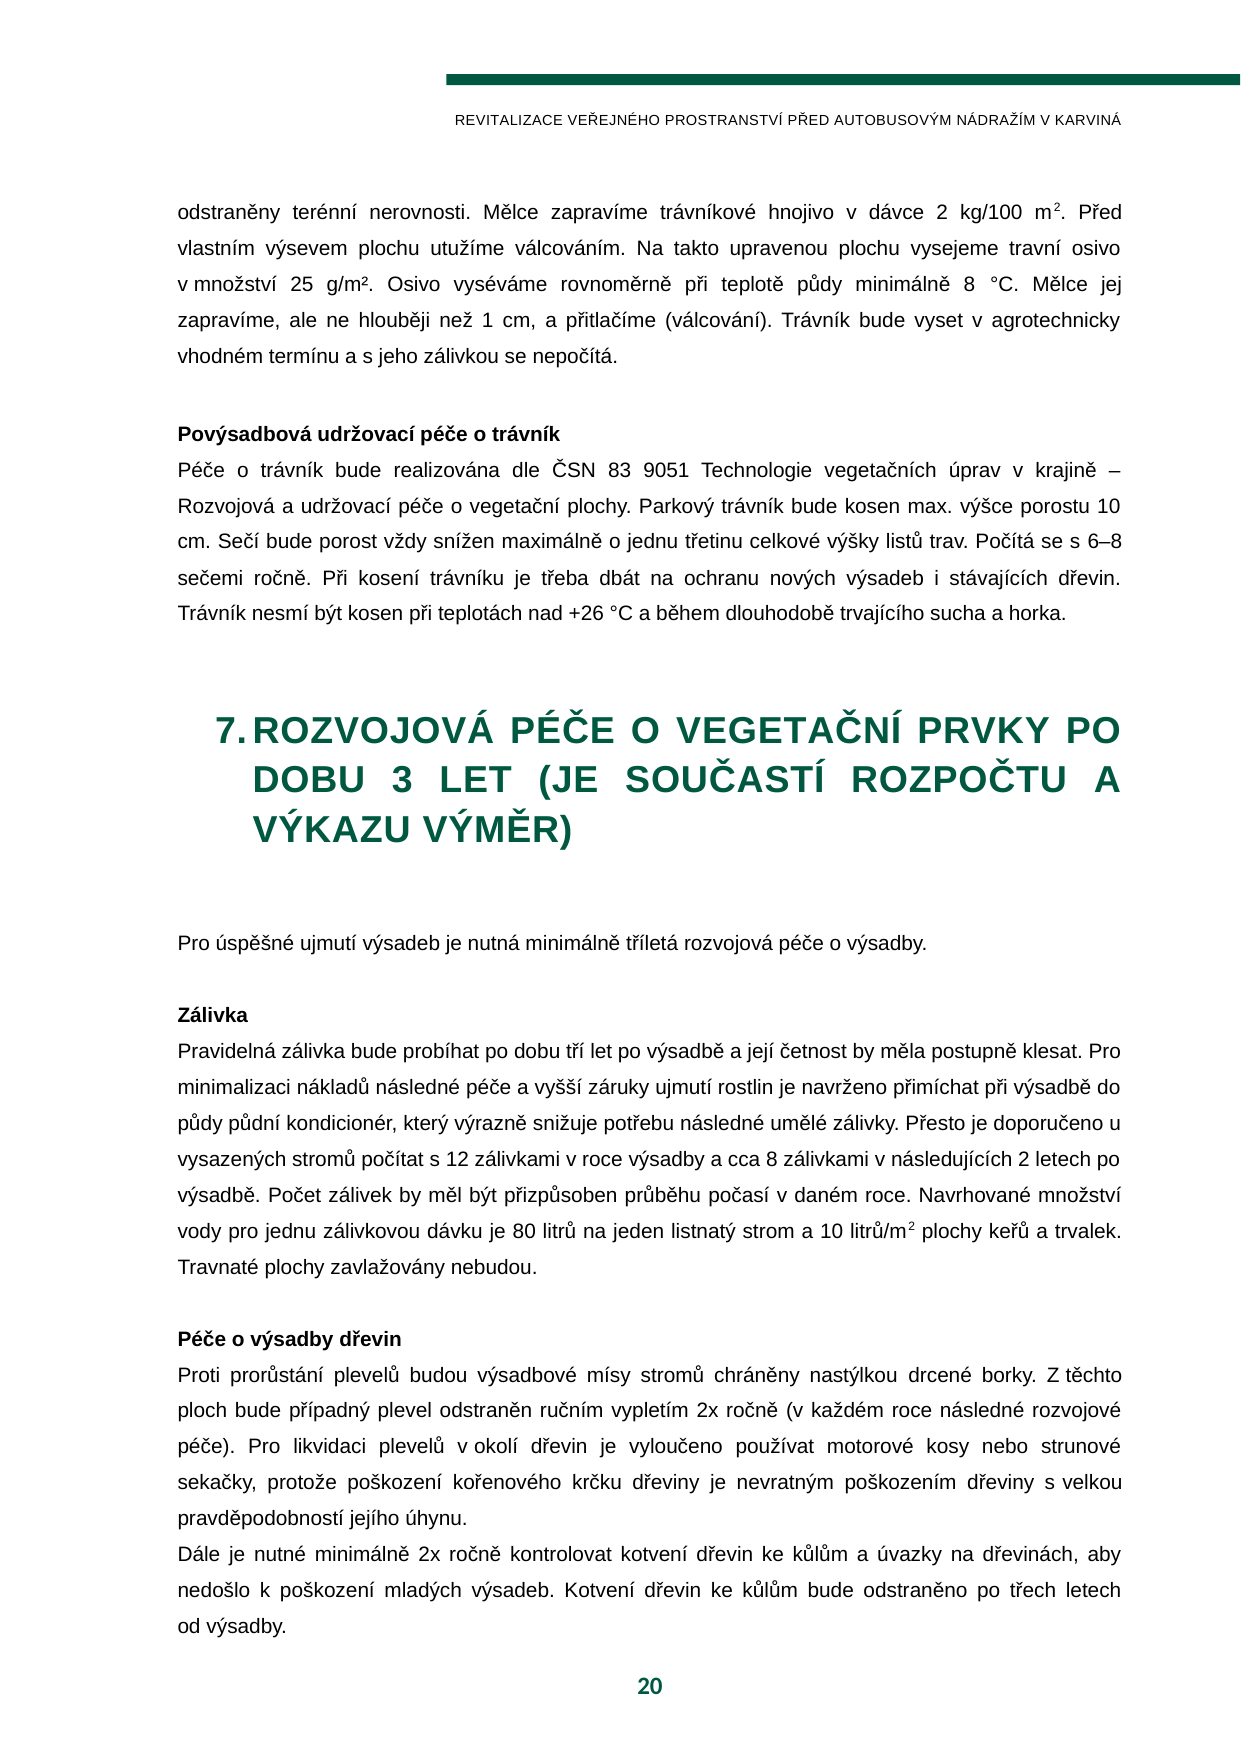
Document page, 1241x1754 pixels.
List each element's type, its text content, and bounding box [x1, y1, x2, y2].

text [177, 200, 1122, 368]
text Pro úspěšné ujmutí výsadeb je nutná minimálně tříletá rozvojová péče o výsadby. [177, 931, 1122, 955]
text Péče o výsadby dřevin [177, 1326, 1122, 1350]
text Proti prorůstání plevelů budou výsadbové mísy stromů chráněny nastýlkou drcené borky. Z těchto ploch bude případný plevel odstraněn ručním vypletím 2x ročně (v každém roce následné rozvojové péče). Pro likvidaci plevelů v okolí dřevin je vyloučeno používat motorové kosy nebo strunové sekačky, protože poškození kořenového krčku dřeviny je nevratným poškozením dřeviny s velkou pravděpodobností jejího úhynu. [177, 1362, 1122, 1530]
text Zálivka [177, 1003, 1122, 1027]
text Povýsadbová udržovací péče o trávník [177, 422, 1122, 446]
list ROZVOJOVÁ PÉČE O VEGETAČNÍ PRVKY PO DOBU 3 LET (JE SOUČASTÍ ROZPOČTU A VÝKAZU VÝMĚR) [215, 708, 1122, 850]
text Dále je nutné minimálně 2x ročně kontrolovat kotvení dřevin ke kůlům a úvazky na dřevinách, aby nedošlo k poškození mladých výsadeb. Kotvení dřevin ke kůlům bude odstraněno po třech letech od výsadby. [177, 1542, 1122, 1638]
text Péče o trávník bude realizována dle ČSN 83 9051 Technologie vegetačních úprav v krajině – Rozvojová a udržovací péče o vegetační plochy. Parkový trávník bude kosen max. výšce porostu 10 cm. Sečí bude porost vždy snížen maximálně o jednu třetinu celkové výšky listů trav. Počítá se s 6–8 sečemi ročně. Při kosení trávníku je třeba dbát na ochranu nových výsadeb i stávajících dřevin. Trávník nesmí být kosen při teplotách nad +26 °C a během dlouhodobě trvajícího sucha a horka. [177, 457, 1122, 625]
text Pravidelná zálivka bude probíhat po dobu tří let po výsadbě a její četnost by měla postupně klesat. Pro minimalizaci nákladů následné péče a vyšší záruky ujmutí rostlin je navrženo přimíchat při výsadbě do půdy půdní kondicionér, který výrazně snižuje potřebu následné umělé zálivky. Přesto je doporučeno u vysazených stromů počítat s 12 zálivkami v roce výsadby a cca 8 zálivkami v následujících 2 letech po výsadbě. Počet zálivek by měl být přizpůsoben průběhu počasí v daném roce. Navrhované množství vody pro jednu zálivkovou dávku je 80 litrů na jeden listnatý strom a 10 litrů/m2 plochy keřů a trvalek. Travnaté plochy zavlažovány nebudou. [177, 1039, 1122, 1278]
